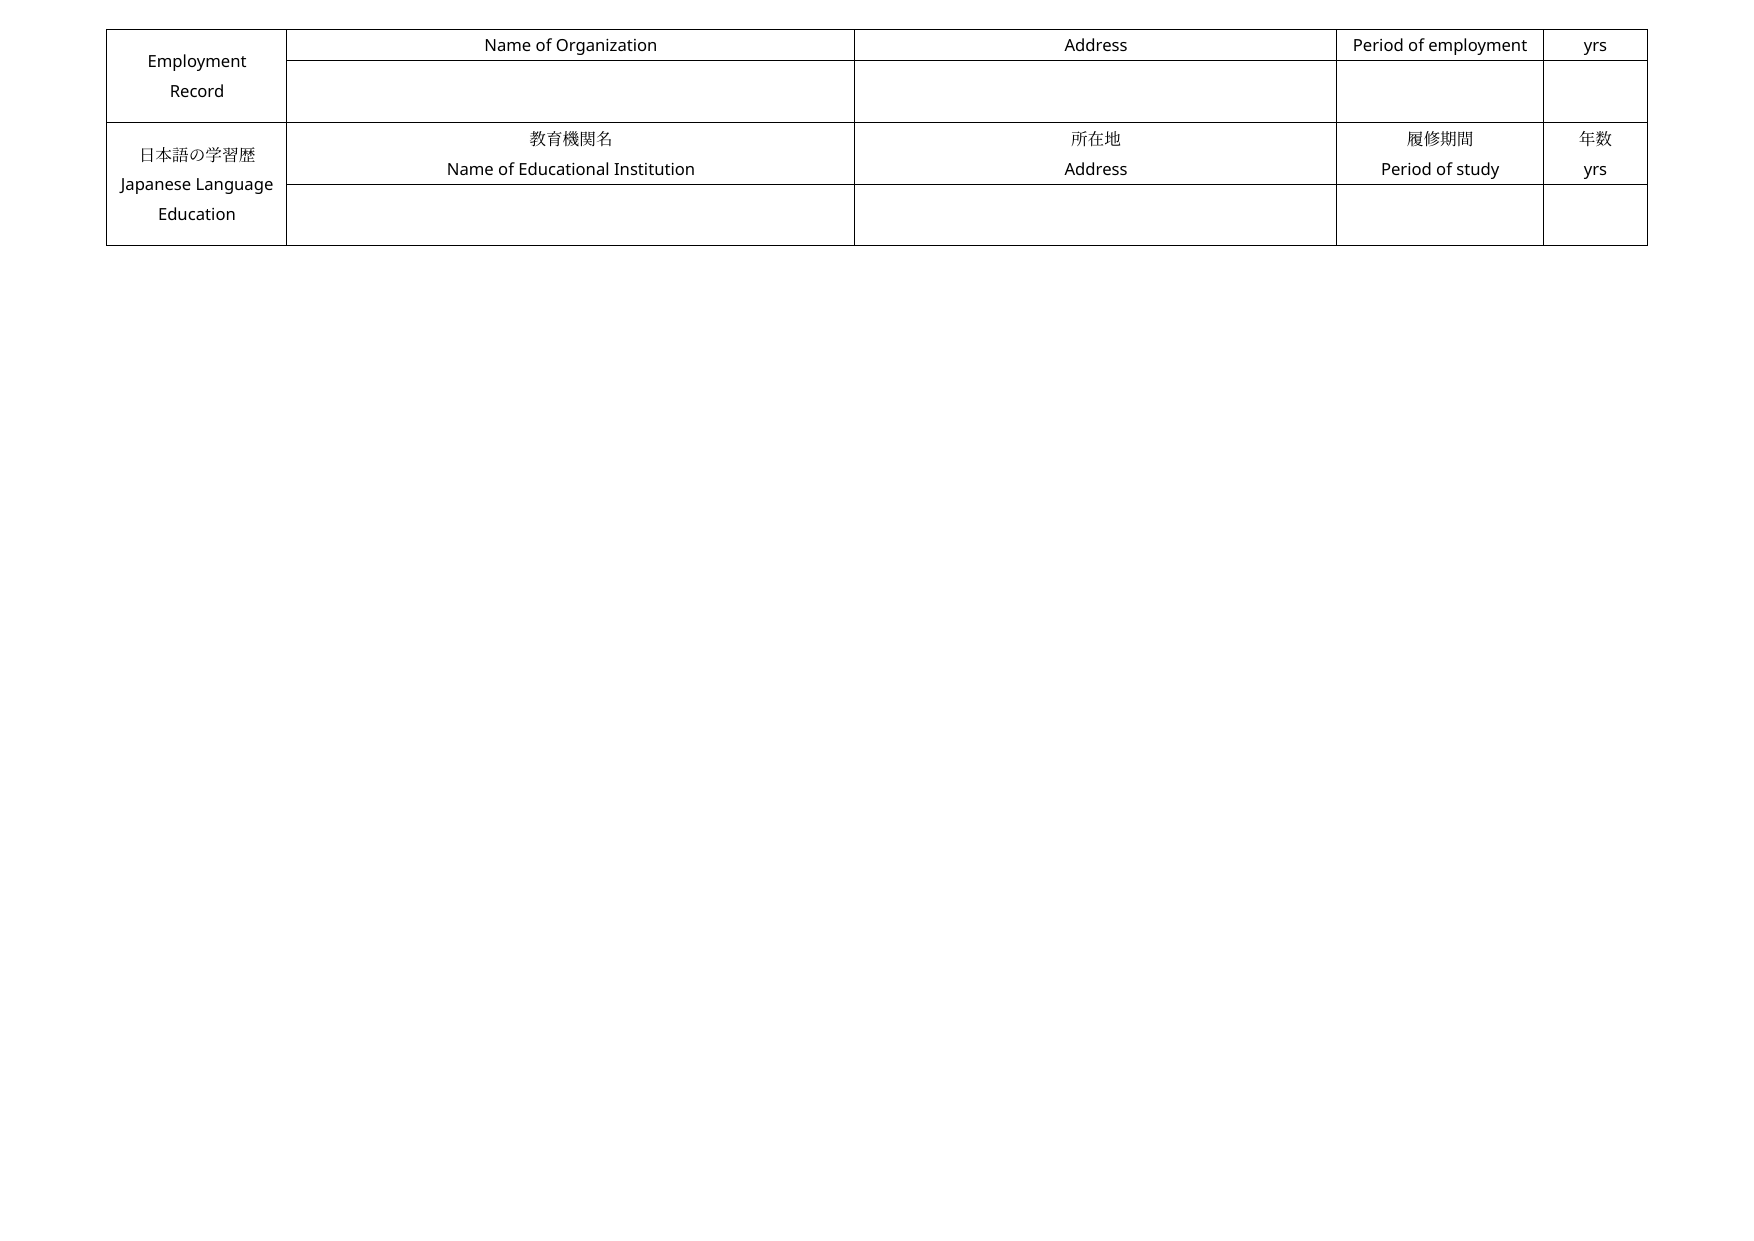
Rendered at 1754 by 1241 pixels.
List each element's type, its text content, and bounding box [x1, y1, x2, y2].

table_cell 所在地 Address [855, 123, 1336, 184]
table_cell [1544, 61, 1647, 122]
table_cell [107, 30, 286, 122]
table_cell [287, 61, 854, 122]
table_cell [287, 185, 854, 245]
table_cell [1337, 61, 1543, 122]
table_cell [1337, 30, 1543, 60]
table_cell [287, 30, 854, 60]
table_cell [1544, 185, 1647, 245]
table_cell [855, 61, 1336, 122]
table_cell 履修期間 Period of study [1337, 123, 1543, 184]
table_cell 教育機関名 Name of Educational Institution [287, 123, 854, 184]
table_cell 日本語の学習歴 Japanese Language Education [107, 123, 286, 245]
table_cell 年数 yrs [1544, 30, 1647, 60]
table_cell 所在地 Address [855, 30, 1336, 60]
table_cell [1337, 185, 1543, 245]
table_cell 年数 yrs [1544, 123, 1647, 184]
table_cell [855, 185, 1336, 245]
